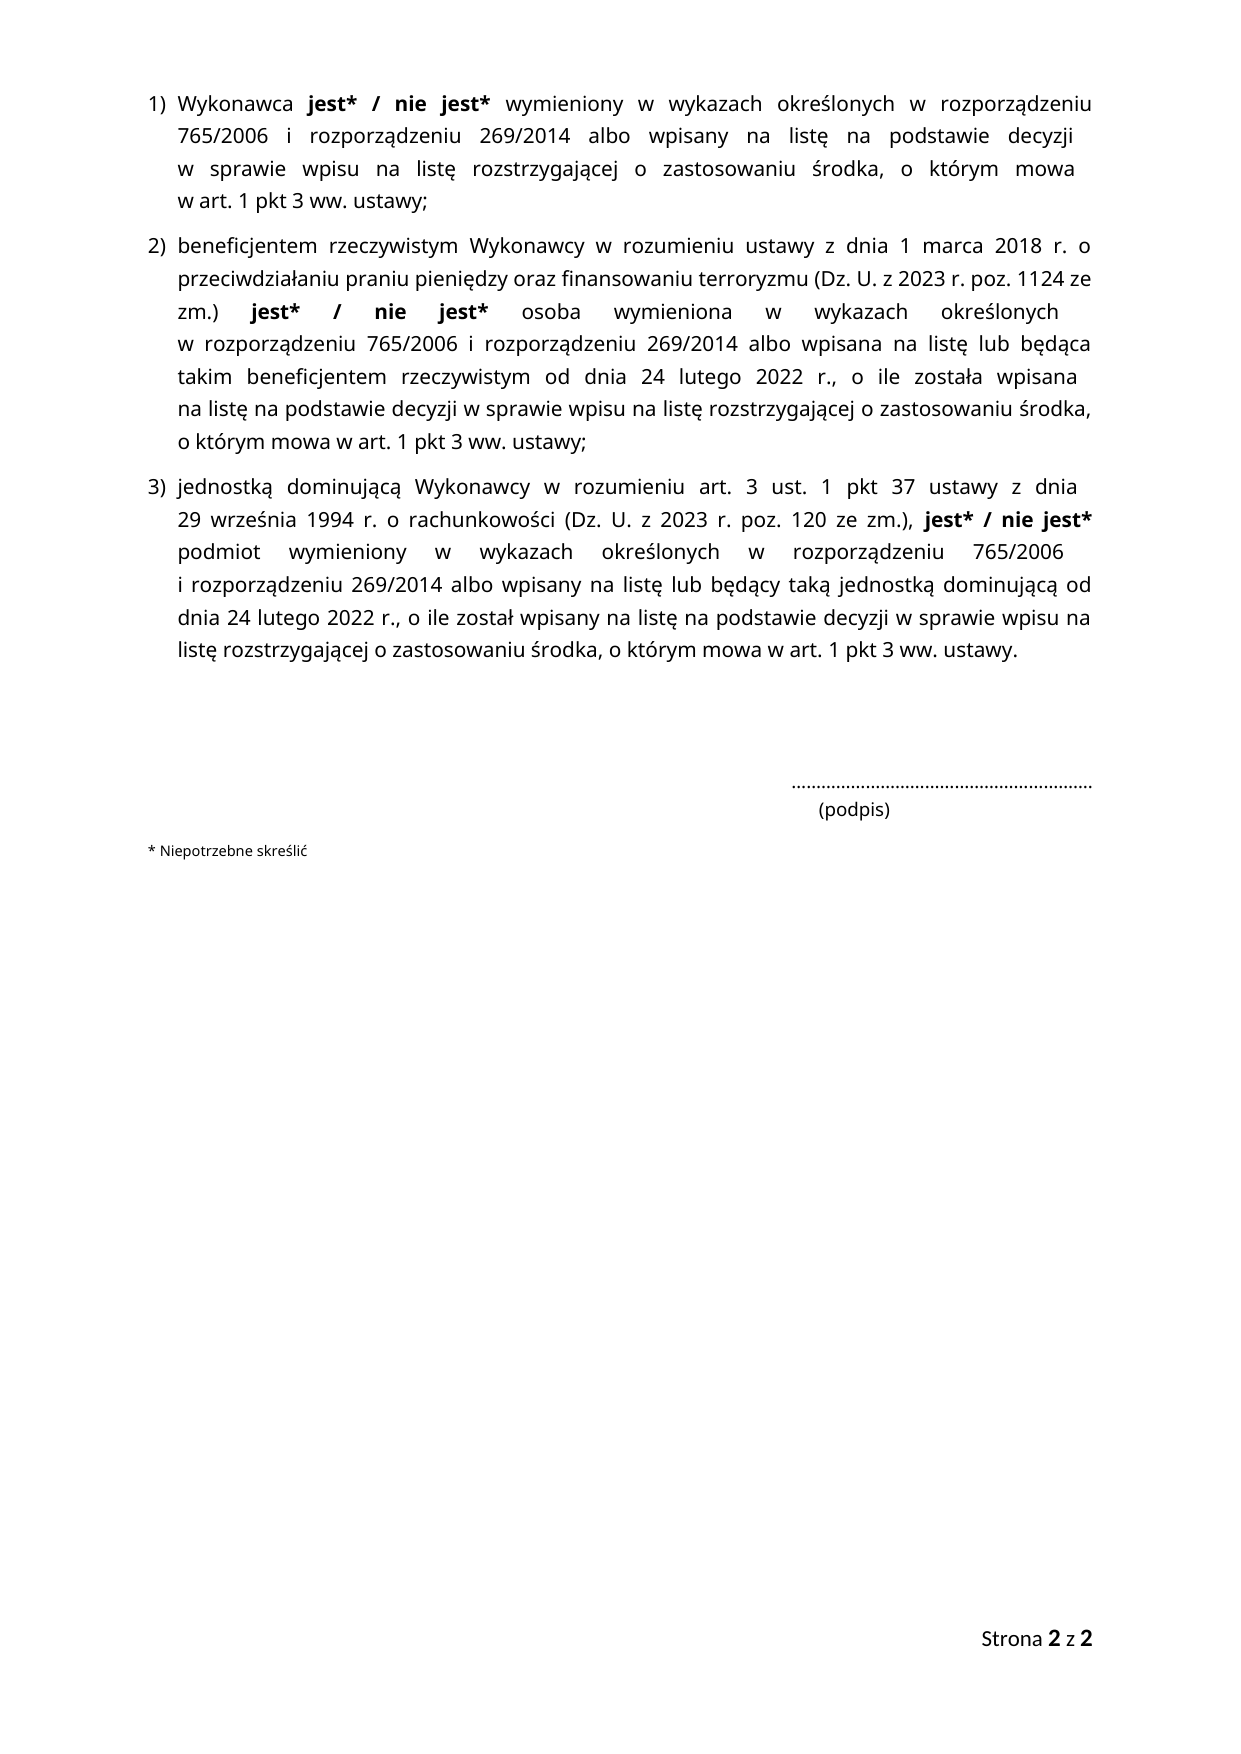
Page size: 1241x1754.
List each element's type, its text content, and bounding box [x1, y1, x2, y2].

text 3) jednostką dominującą Wykonawcy w rozumieniu art. 3 ust. 1 pkt 37 ustawy z dnia 29 września 1994 r. o rachunkowości (Dz. U. z 2023 r. poz. 120 ze zm.), jest* / nie jest* podmiot wymieniony w wykazach określonych w rozporządzeniu 765/2006 i rozporządzeniu 269/2014 albo wpisany na listę lub będący taką jednostką dominującą od dnia 24 lutego 2022 r., o ile został wpisany na listę na podstawie decyzji w sprawie wpisu na listę rozstrzygającej o zastosowaniu środka, o którym mowa w art. 1 pkt 3 ww. ustawy. [148, 472, 1093, 664]
text ……………………………………………………. [148, 769, 1093, 794]
text * Niepotrzebne skreślić [148, 840, 1093, 860]
text (podpis) [148, 796, 1093, 822]
text 1) Wykonawca jest* / nie jest* wymieniony w wykazach określonych w rozporządzeniu 765/2006 i rozporządzeniu 269/2014 albo wpisany na listę na podstawie decyzji w sprawie wpisu na listę rozstrzygającej o zastosowaniu środka, o którym mowa w art. 1 pkt 3 ww. ustawy; [148, 89, 1093, 215]
text 2) beneficjentem rzeczywistym Wykonawcy w rozumieniu ustawy z dnia 1 marca 2018 r. o przeciwdziałaniu praniu pieniędzy oraz finansowaniu terroryzmu (Dz. U. z 2023 r. poz. 1124 ze zm.) jest* / nie jest* osoba wymieniona w wykazach określonych w rozporządzeniu 765/2006 i rozporządzeniu 269/2014 albo wpisana na listę lub będąca takim beneficjentem rzeczywistym od dnia 24 lutego 2022 r., o ile została wpisana na listę na podstawie decyzji w sprawie wpisu na listę rozstrzygającej o zastosowaniu środka, o którym mowa w art. 1 pkt 3 ww. ustawy; [148, 232, 1093, 456]
